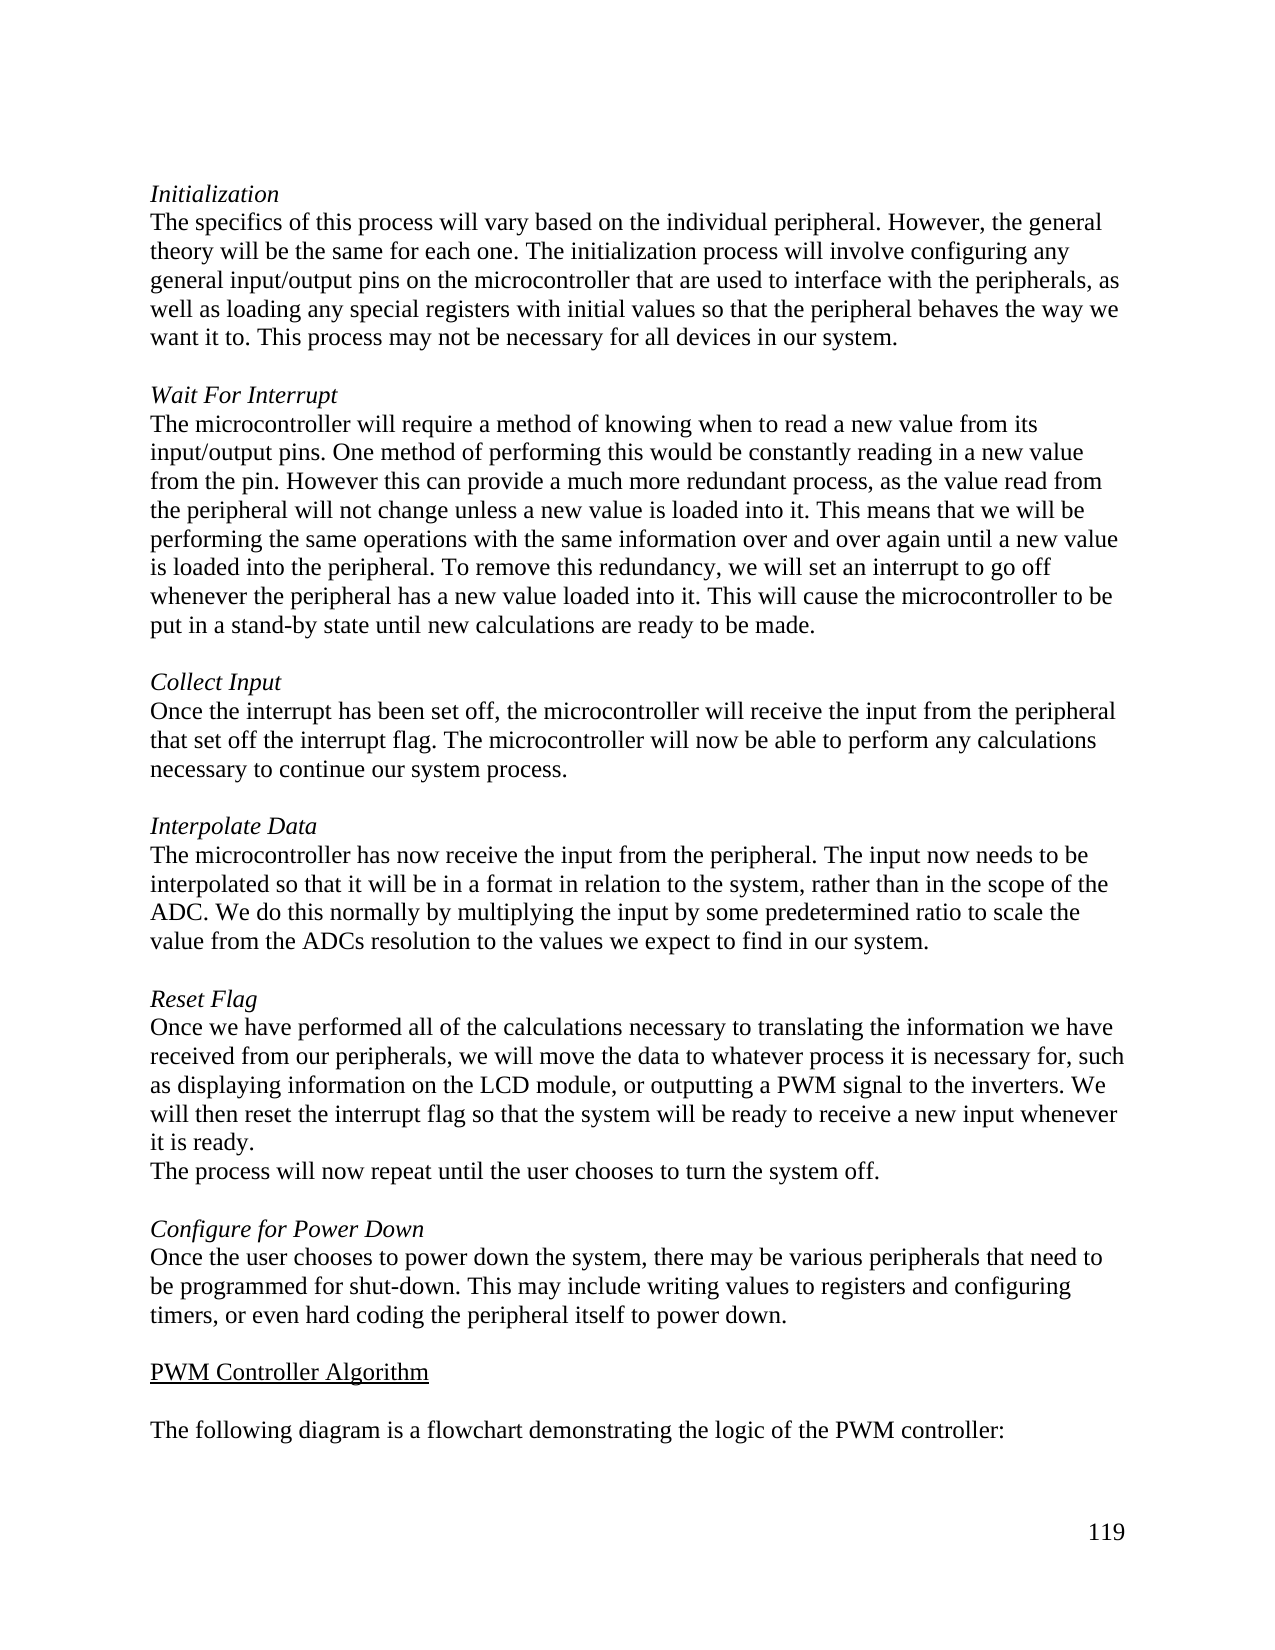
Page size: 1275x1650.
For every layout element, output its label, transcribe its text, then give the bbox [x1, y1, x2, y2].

text Once the interrupt has been set off, the microcontroller will receive the input from the peripheral that set off the interrupt flag. The microcontroller will now be able to perform any calculations necessary to continue our system process. [150, 696, 1125, 782]
subtitle Configure for Power Down [150, 1214, 1125, 1242]
text PWM Controller Algorithm [150, 1357, 1125, 1386]
subtitle Collect Input [150, 667, 1125, 696]
text Once we have performed all of the calculations necessary to translating the information we have received from our peripherals, we will move the data to whatever process it is necessary for, such as displaying information on the LCD module, or outputting a PWM signal to the inverters. We will then reset the interrupt flag so that the system will be ready to receive a new input whenever it is ready. [150, 1012, 1125, 1156]
subtitle Reset Flag [150, 984, 1125, 1012]
text The following diagram is a flowchart demonstrating the logic of the PWM controller: [150, 1415, 1125, 1444]
subtitle Wait For Interrupt [150, 380, 1125, 409]
text The microcontroller will require a method of knowing when to read a new value from its input/output pins. One method of performing this would be constantly reading in a new value from the pin. However this can provide a much more redundant process, as the value read from the peripheral will not change unless a new value is loaded into it. This means that we will be performing the same operations with the same information over and over again until a new value is loaded into the peripheral. To remove this redundancy, we will set an interrupt to go off whenever the peripheral has a new value loaded into it. This will cause the microcontroller to be put in a stand-by state until new calculations are ready to be made. [150, 409, 1125, 639]
text Once the user chooses to power down the system, there may be various peripherals that need to be programmed for shut-down. This may include writing values to registers and configuring timers, or even hard coding the peripheral itself to power down. [150, 1242, 1125, 1329]
text The specifics of this process will vary based on the individual peripheral. However, the general theory will be the same for each one. The initialization process will involve configuring any general input/output pins on the microcontroller that are used to interface with the peripherals, as well as loading any special registers with initial values so that the peripheral behaves the way we want it to. This process may not be necessary for all devices in our system. [150, 207, 1125, 351]
subtitle Interpolate Data [150, 811, 1125, 840]
subtitle Initialization [150, 179, 1125, 207]
text The process will now repeat until the user chooses to turn the system off. [150, 1156, 1125, 1185]
text The microcontroller has now receive the input from the peripheral. The input now needs to be interpolated so that it will be in a format in relation to the system, rather than in the scope of the ADC. We do this normally by multiplying the input by some predetermined ratio to scale the value from the ADCs resolution to the values we expect to find in our system. [150, 840, 1125, 955]
